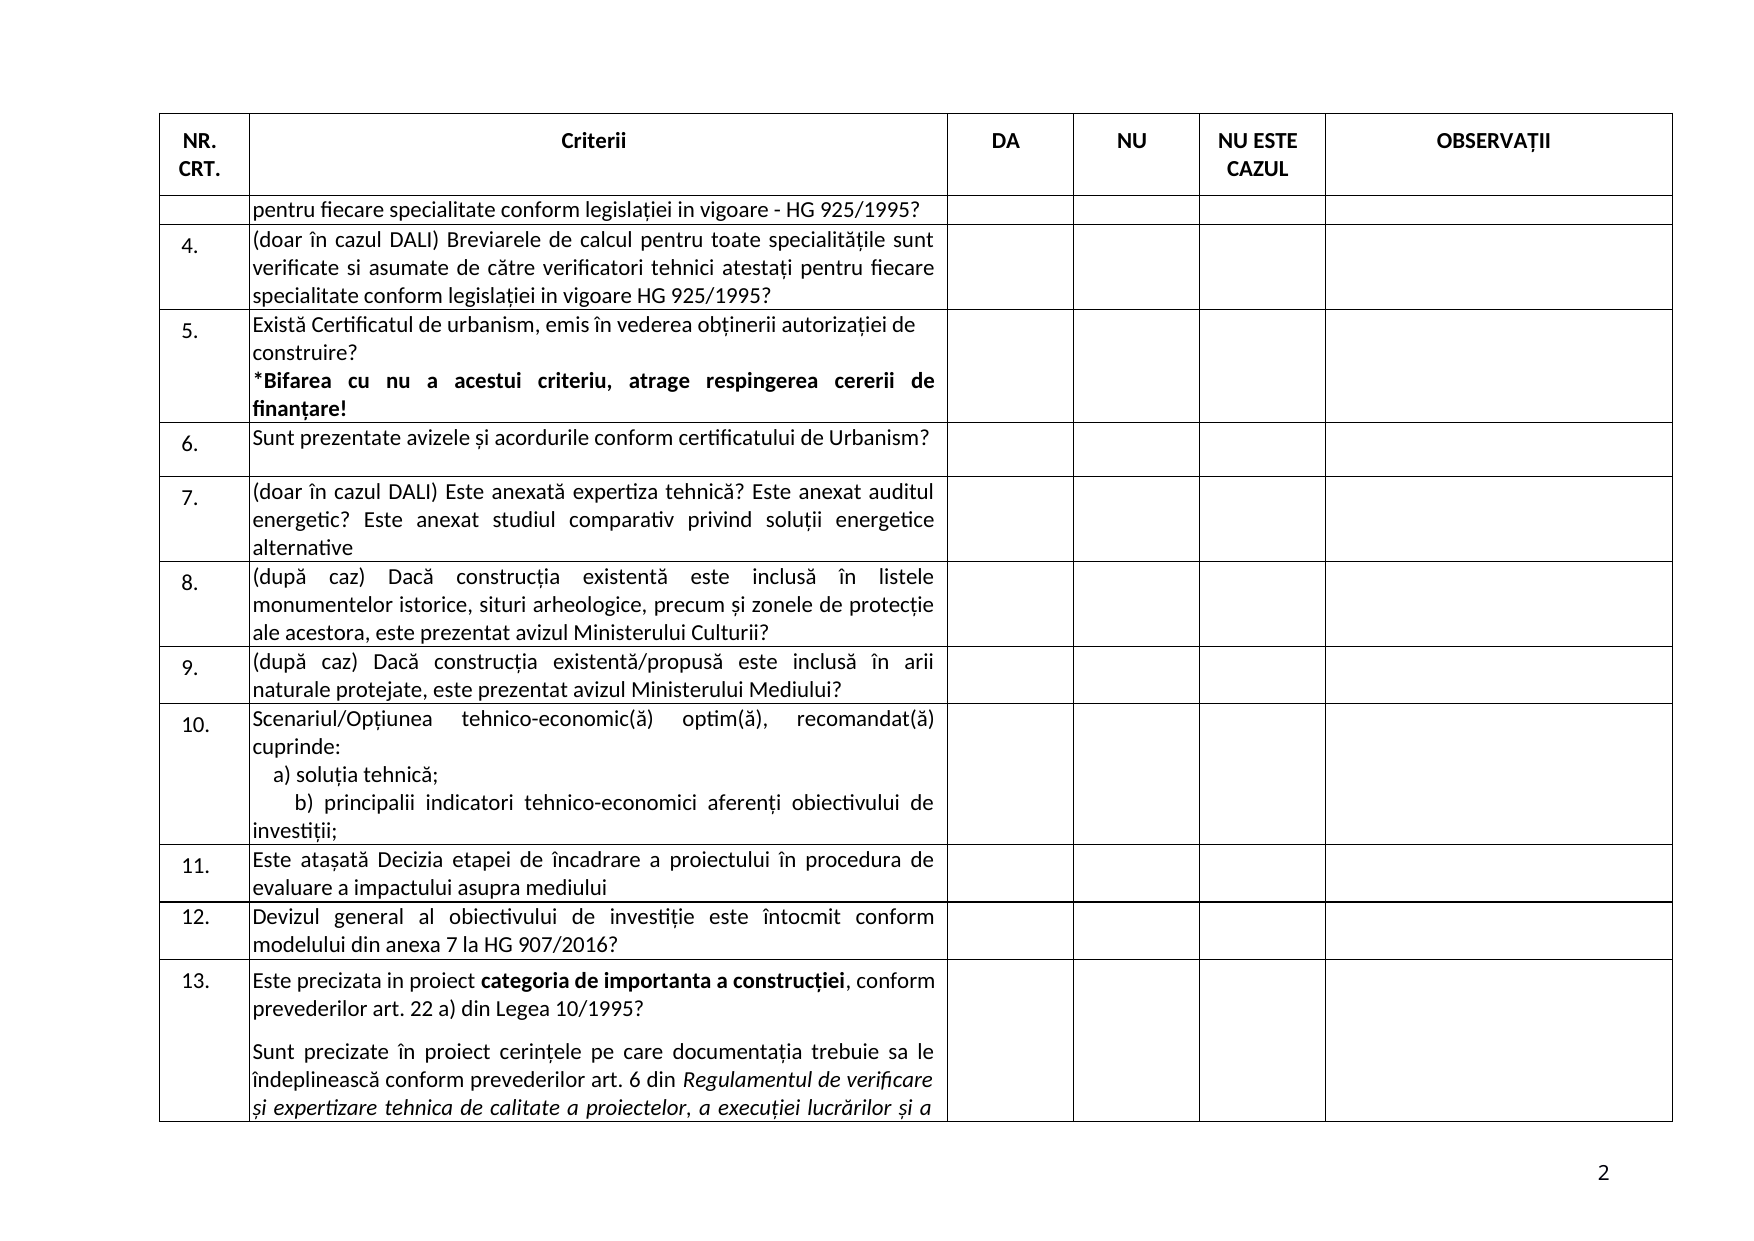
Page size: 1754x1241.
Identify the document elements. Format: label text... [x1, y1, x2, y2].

table_cell [1326, 310, 1672, 422]
table_cell (după caz) Dacă construcția existentă este inclusă în listele monumentelor istorice, situri arheologice, precum și zonele de protecție ale acestora, este prezentat avizul Ministerului Culturii? [250, 562, 947, 646]
table_cell [948, 562, 1073, 646]
table_cell (după caz) Dacă construcția existentă/propusă este inclusă în arii naturale protejate, este prezentat avizul Ministerului Mediului? [250, 647, 947, 703]
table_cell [250, 960, 947, 1121]
table_header OBSERVAȚII [1326, 114, 1672, 194]
table_cell (doar în cazul DALI) Breviarele de calcul pentru toate specialitățile sunt verificate si asumate de către verificatori tehnici atestați pentru fiecare specialitate conform legislației in vigoare HG 925/1995? [250, 225, 947, 309]
table_cell [1200, 477, 1325, 561]
table_cell [1200, 845, 1325, 901]
table_cell [160, 310, 249, 422]
table_header NU ESTE CAZUL [1200, 114, 1325, 194]
table_cell [160, 225, 249, 309]
table_cell [1200, 423, 1325, 476]
table_cell [160, 903, 249, 958]
table_cell Sunt prezentate avizele și acordurile conform certificatului de Urbanism? [250, 423, 947, 476]
table_cell [1074, 477, 1199, 561]
table_cell [1074, 704, 1199, 844]
table_cell [1326, 196, 1672, 224]
table_cell [1074, 196, 1199, 224]
table_cell Există Certificatul de urbanism, emis în vederea obținerii autorizației de construire? *Bifarea cu nu a acestui criteriu, atrage respingerea cererii de finanțare! [250, 310, 947, 422]
table_cell [1326, 903, 1672, 958]
table_cell [948, 477, 1073, 561]
table_cell [1074, 225, 1199, 309]
table_cell [1074, 310, 1199, 422]
table_cell [1200, 310, 1325, 422]
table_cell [250, 196, 947, 224]
table_cell [160, 845, 249, 901]
table_cell [1200, 647, 1325, 703]
table_cell [948, 310, 1073, 422]
table_cell [948, 903, 1073, 958]
table_cell [1074, 903, 1199, 958]
table_cell [948, 960, 1073, 1121]
table_cell [1326, 423, 1672, 476]
table_cell [948, 845, 1073, 901]
table_cell [160, 704, 249, 844]
table_header DA [948, 114, 1073, 194]
table_cell [1326, 704, 1672, 844]
table_cell [1200, 960, 1325, 1121]
table_cell [160, 423, 249, 476]
table_cell [1200, 704, 1325, 844]
table_cell [1074, 423, 1199, 476]
table_header NU [1074, 114, 1199, 194]
table_cell [948, 196, 1073, 224]
table_cell [1326, 225, 1672, 309]
table_cell [1200, 196, 1325, 224]
table_cell Devizul general al obiectivului de investiție este întocmit conform modelului din anexa 7 la HG 907/2016? [250, 903, 947, 958]
table_cell [1200, 903, 1325, 958]
table_cell [1326, 845, 1672, 901]
table_cell [948, 225, 1073, 309]
table_cell [948, 423, 1073, 476]
table_cell [1326, 960, 1672, 1121]
table_cell [948, 704, 1073, 844]
table_cell Scenariul/Opțiunea tehnico-economic(ă) optim(ă), recomandat(ă) cuprinde: a) soluția tehnică; b) principalii indicatori tehnico-economici aferenți obiectivului de investiții; [250, 704, 947, 844]
table_cell [948, 647, 1073, 703]
table_cell [160, 562, 249, 646]
table_cell [1074, 647, 1199, 703]
table_cell [1074, 845, 1199, 901]
table_cell [1074, 562, 1199, 646]
table_cell [1200, 225, 1325, 309]
table_cell [160, 477, 249, 561]
table_cell [1200, 562, 1325, 646]
table_cell [1074, 960, 1199, 1121]
table_cell [160, 960, 249, 1121]
table_cell [160, 196, 249, 224]
table_cell [1326, 562, 1672, 646]
table_header Criterii [250, 114, 947, 194]
table_cell [1326, 647, 1672, 703]
table_cell [160, 647, 249, 703]
table_cell [1326, 477, 1672, 561]
table_cell Este atașată Decizia etapei de încadrare a proiectului în procedura de evaluare a impactului asupra mediului [250, 845, 947, 901]
table_cell (doar în cazul DALI) Este anexată expertiza tehnică? Este anexat auditul energetic? Este anexat studiul comparativ privind soluții energetice alternative [250, 477, 947, 561]
table_header NR. CRT. [160, 114, 249, 194]
